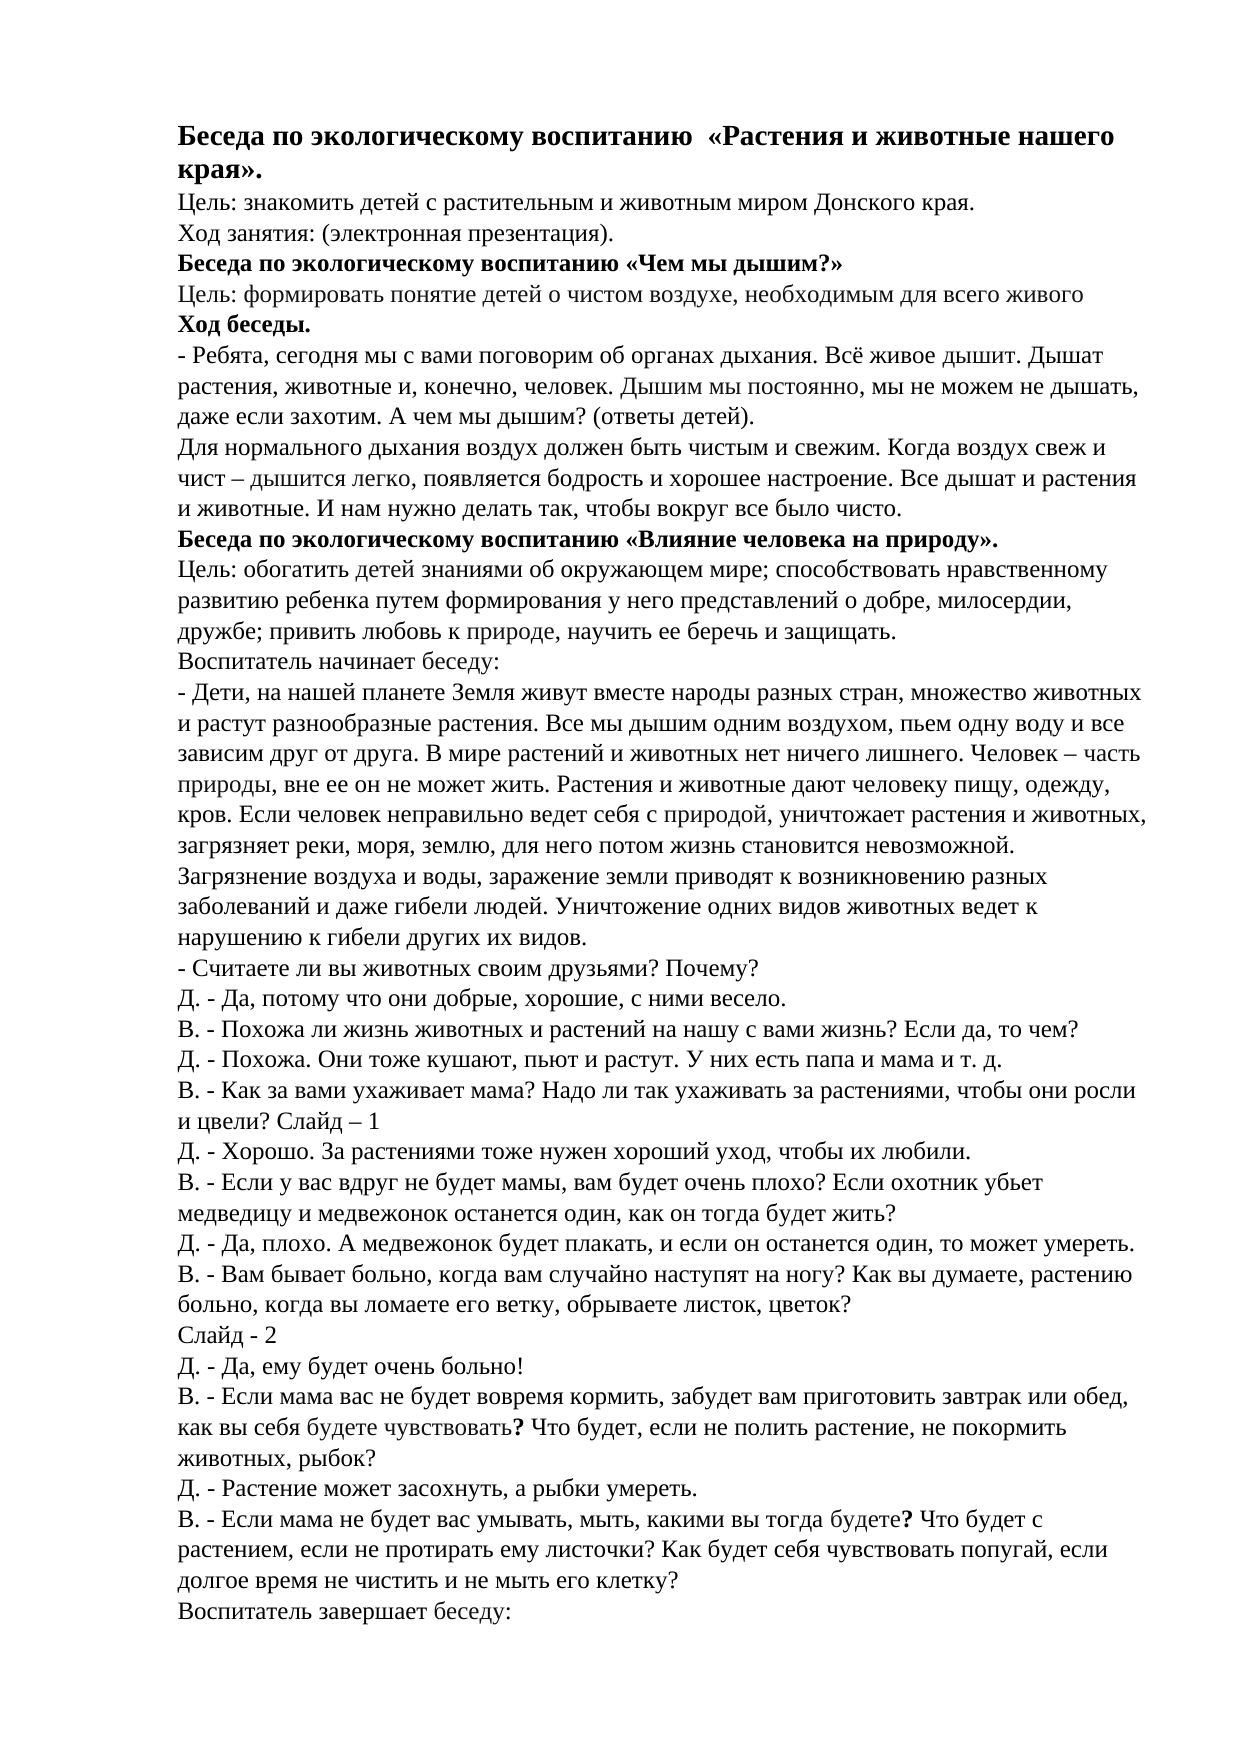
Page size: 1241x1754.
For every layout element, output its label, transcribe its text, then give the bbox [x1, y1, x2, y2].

text В. - Вам бывает больно, когда вам случайно наступят на ногу? Как вы думаете, растению больно, когда вы ломаете его ветку, обрываете листок, цветок? [177, 1257, 1152, 1318]
text - Считаете ли вы животных своим друзьями? Почему? [177, 951, 1152, 981]
text В. - Если мама вас не будет вовремя кормить, забудет вам приготовить завтрак или обед, как вы себя будете чувствовать? Что будет, если не полить растение, не покормить животных, рыбок? [177, 1379, 1152, 1471]
text В. - Если мама не будет вас умывать, мыть, какими вы тогда будете? Что будет с растением, если не протирать ему листочки? Как будет себя чувствовать попугай, если долгое время не чистить и не мыть его клетку? [177, 1502, 1152, 1594]
text Для нормального дыхания воздух должен быть чистым и свежим. Когда воздух свеж и чист – дышится легко, появляется бодрость и хорошее настроение. Все дышат и растения и животные. И нам нужно делать так, чтобы вокруг все было чисто. [177, 430, 1152, 522]
text Д. - Похожа. Они тоже кушают, пьют и растут. У них есть папа и мама и т. д. [177, 1043, 1152, 1073]
text - Ребята, сегодня мы с вами поговорим об органах дыхания. Всё живое дышит. Дышат растения, животные и, конечно, человек. Дышим мы постоянно, мы не можем не дышать, даже если захотим. А чем мы дышим? (ответы детей). [177, 338, 1152, 430]
text Цель: формировать понятие детей о чистом воздухе, необходимым для всего живого [177, 277, 1152, 308]
text В. - Как за вами ухаживает мама? Надо ли так ухаживать за растениями, чтобы они росли и цвели? Слайд – 1 [177, 1073, 1152, 1134]
text Слайд - 2 [177, 1318, 1152, 1349]
text Ход беседы. [177, 308, 1152, 338]
text Беседа по экологическому воспитанию «Влияние человека на природу». [177, 522, 1152, 553]
text - Дети, на нашей планете Земля живут вместе народы разных стран, множество животных и растут разнообразные растения. Все мы дышим одним воздухом, пьем одну воду и все зависим друг от друга. В мире растений и животных нет ничего лишнего. Человек – часть природы, вне ее он не может жить. Растения и животные дают человеку пищу, одежду, кров. Если человек неправильно ведет себя с природой, уничтожает растения и животных, загрязняет реки, моря, землю, для него потом жизнь становится невозможной. Загрязнение воздуха и воды, заражение земли приводят к возникновению разных заболеваний и даже гибели людей. Уничтожение одних видов животных ведет к нарушению к гибели других их видов. [177, 675, 1152, 951]
text Ход занятия: (электронная презентация). [177, 216, 1152, 246]
text Воспитатель начинает беседу: [177, 644, 1152, 675]
text Беседа по экологическому воспитанию «Растения и животные нашего края». [177, 118, 1152, 185]
text В. - Если у вас вдруг не будет мамы, вам будет очень плохо? Если охотник убьет медведицу и медвежонок останется один, как он тогда будет жить? [177, 1165, 1152, 1226]
text Беседа по экологическому воспитанию «Чем мы дышим?» [177, 246, 1152, 277]
text Д. - Растение может засохнуть, а рыбки умереть. [177, 1471, 1152, 1502]
text Д. - Хорошо. За растениями тоже нужен хороший уход, чтобы их любили. [177, 1134, 1152, 1165]
text Д. - Да, ему будет очень больно! [177, 1349, 1152, 1379]
text В. - Похожа ли жизнь животных и растений на нашу с вами жизнь? Если да, то чем? [177, 1012, 1152, 1043]
text Цель: обогатить детей знаниями об окружающем мире; способствовать нравственному развитию ребенка путем формирования у него представлений о добре, милосердии, дружбе; привить любовь к природе, научить ее беречь и защищать. [177, 553, 1152, 644]
text Цель: знакомить детей с растительным и животным миром Донского края. [177, 185, 1152, 216]
text Воспитатель завершает беседу: [177, 1594, 1152, 1624]
text Д. - Да, плохо. А медвежонок будет плакать, и если он останется один, то может умереть. [177, 1226, 1152, 1257]
text Д. - Да, потому что они добрые, хорошие, с ними весело. [177, 981, 1152, 1012]
